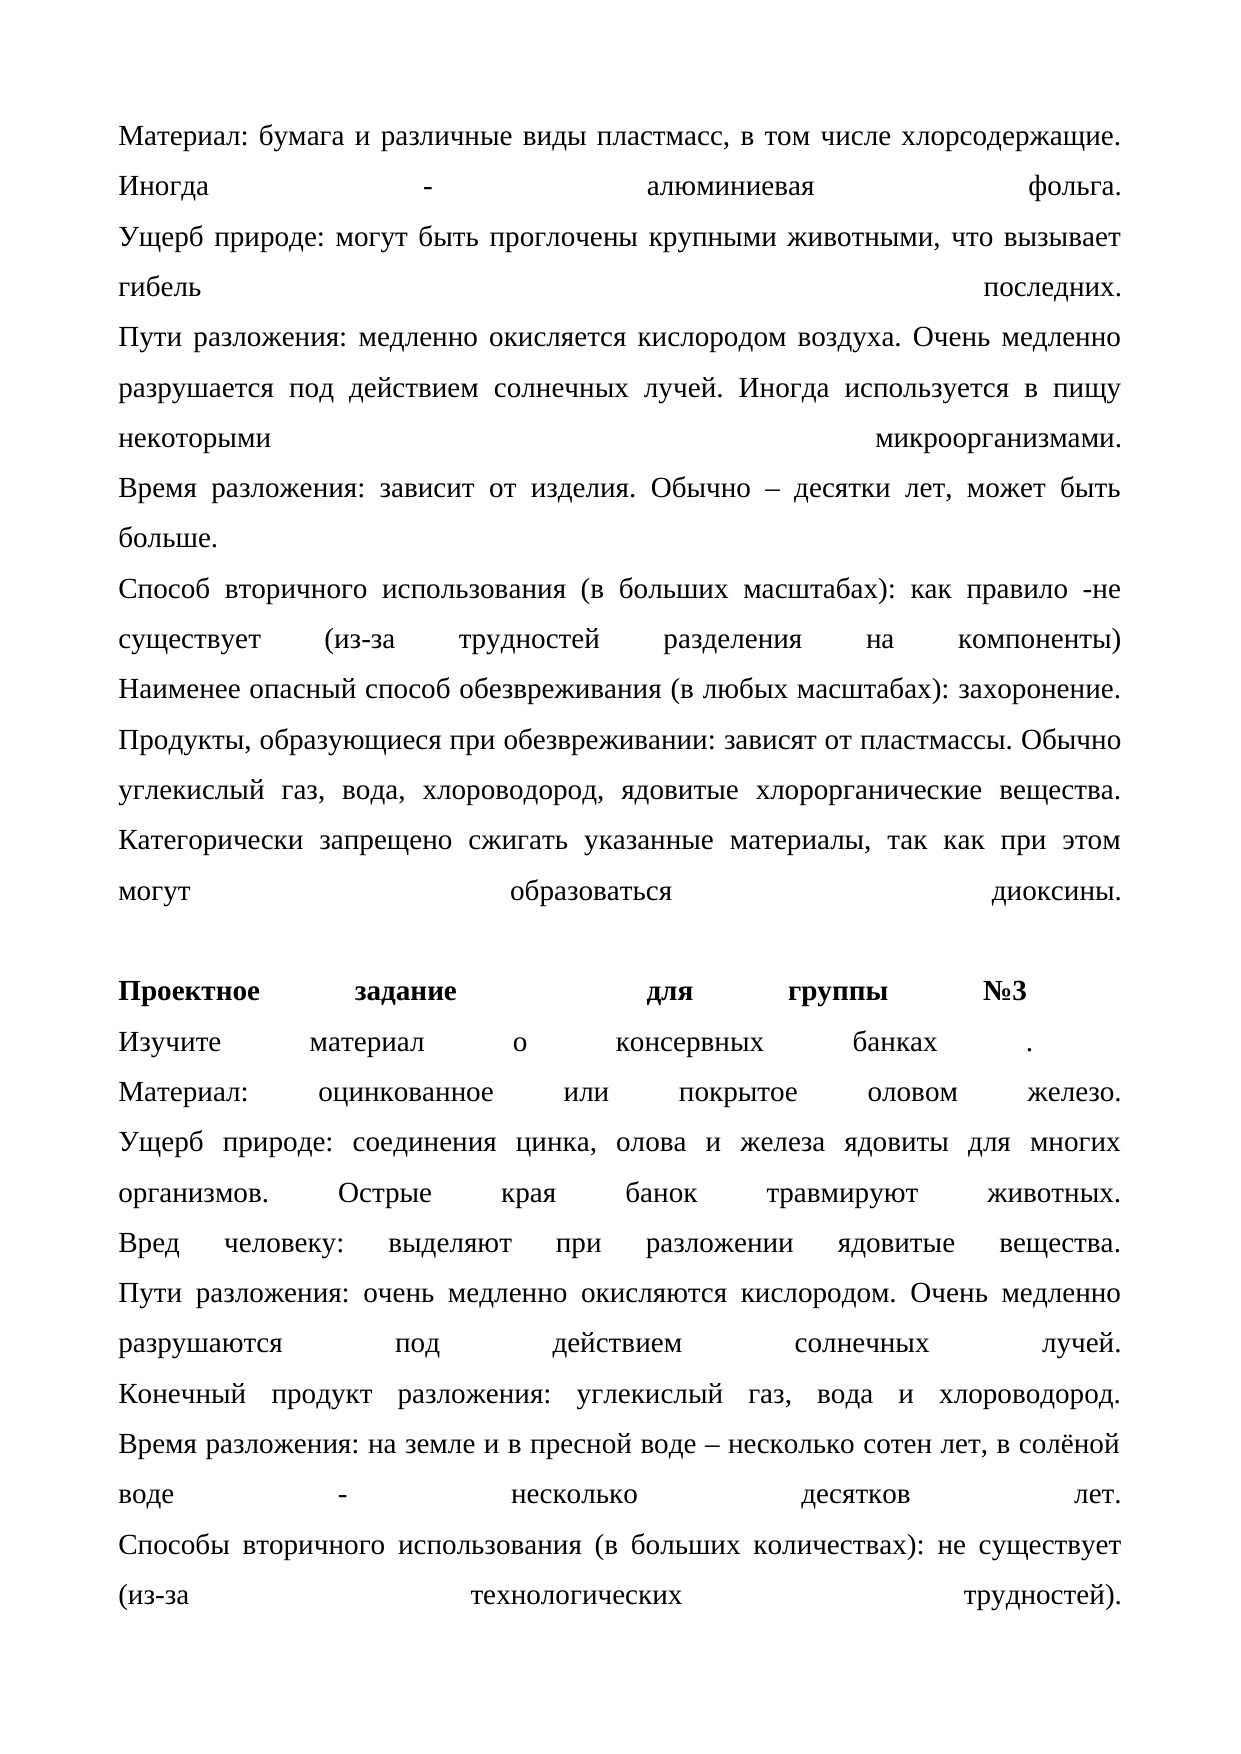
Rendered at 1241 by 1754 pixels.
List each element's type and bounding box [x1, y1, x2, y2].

text [118, 118, 1122, 1611]
